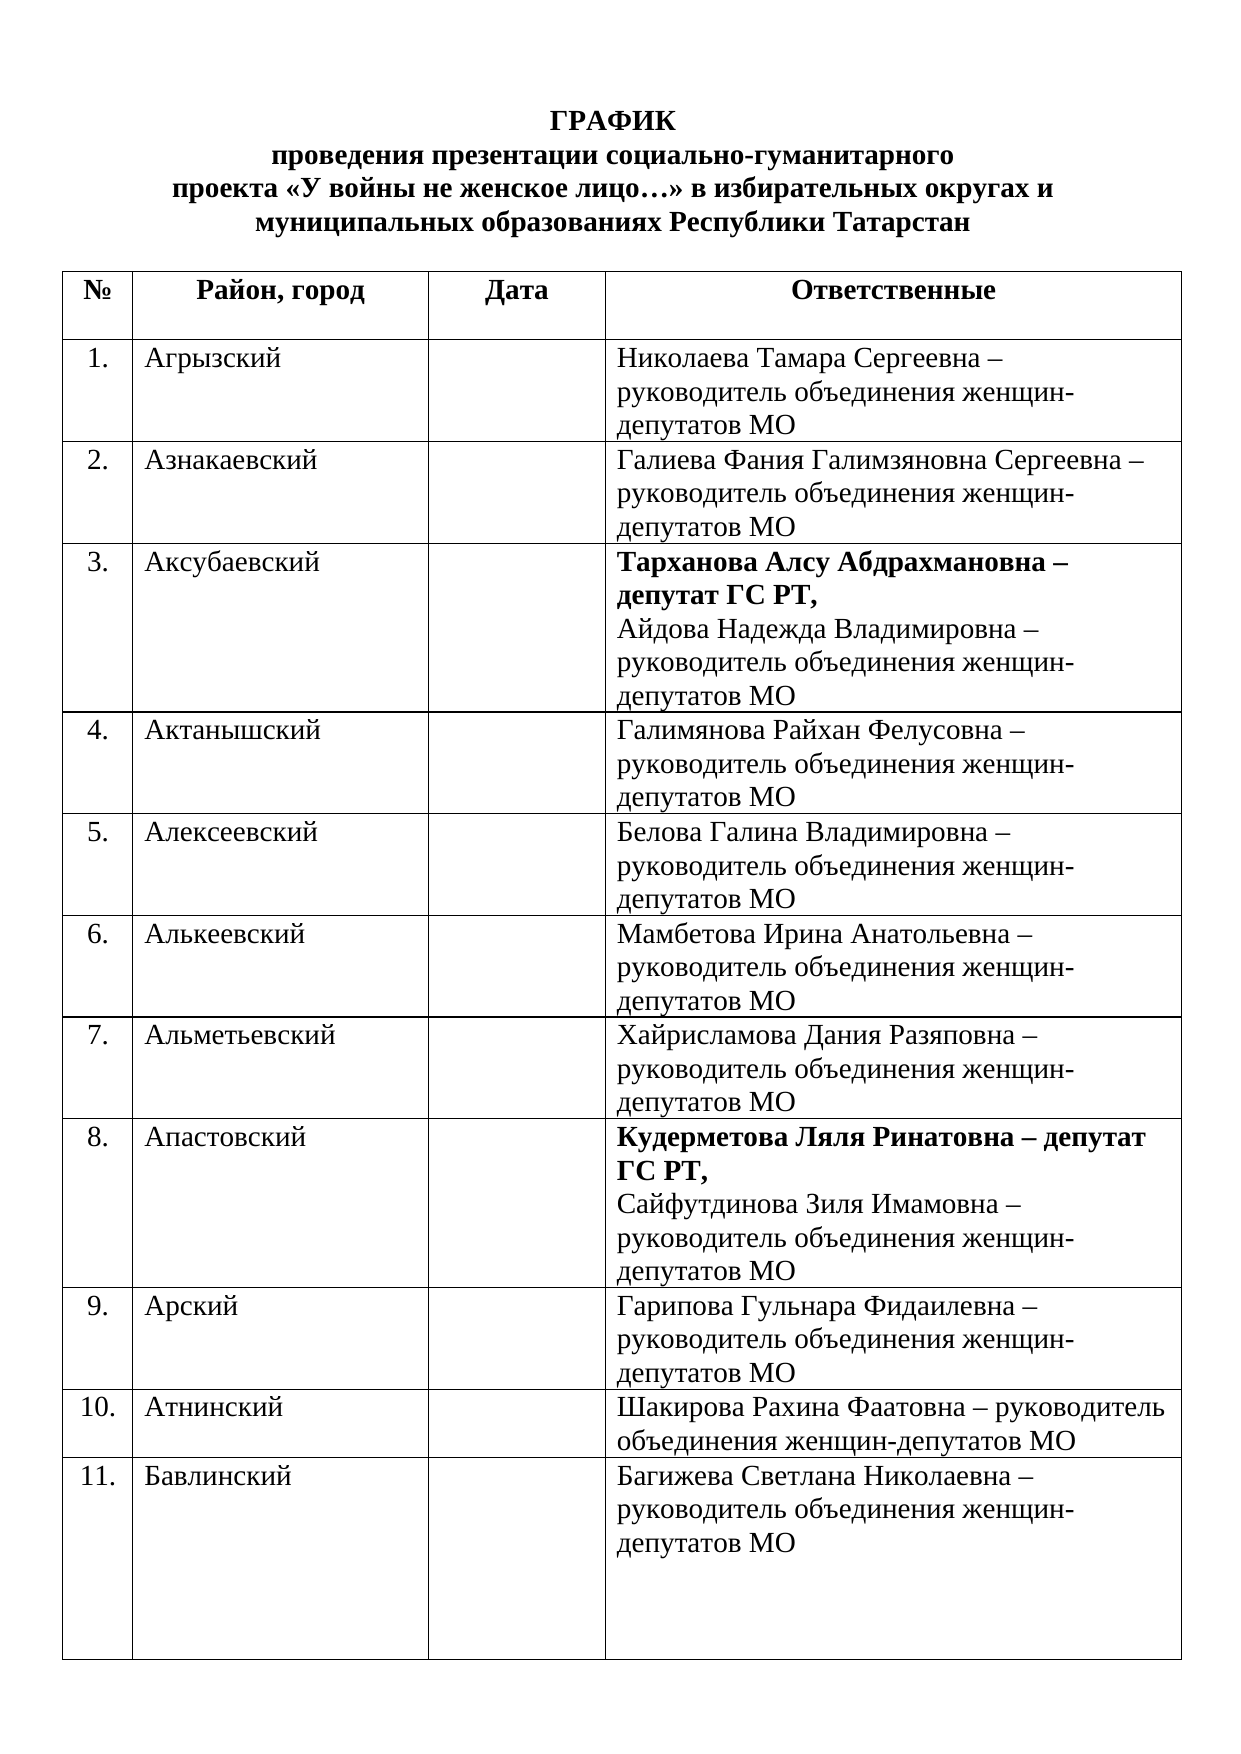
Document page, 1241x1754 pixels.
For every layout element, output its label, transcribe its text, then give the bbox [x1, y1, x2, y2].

table_cell Белова Галина Владимировна – руководитель объединения женщин-депутатов МО [606, 814, 1181, 915]
table_cell Арский [133, 1288, 428, 1388]
table_cell 1. [63, 340, 132, 441]
table_cell 7. [63, 1018, 132, 1118]
table_cell 4. [63, 713, 132, 813]
table_header Район, город [133, 272, 428, 339]
table_cell [429, 340, 605, 441]
table_cell Тарханова Алсу Абдрахмановна – депутат ГС РТ, Айдова Надежда Владимировна –руководитель объединения женщин-депутатов МО [606, 544, 1181, 711]
table_cell Багижева Светлана Николаевна –руководитель объединения женщин-депутатов МО [606, 1458, 1181, 1659]
table_cell 10. [63, 1390, 132, 1457]
text проекта «У войны не женское лицо…» в избирательных округах и муниципальных образованиях Республики Татарстан [74, 171, 1152, 238]
table_cell [429, 1390, 605, 1457]
table_cell 8. [63, 1119, 132, 1287]
table_cell Кудерметова Ляля Ринатовна – депутат ГС РТ, Сайфутдинова Зиля Имамовна – руководитель объединения женщин-депутатов МО [606, 1119, 1181, 1287]
table_cell Актанышский [133, 713, 428, 813]
table_cell Алькеевский [133, 916, 428, 1016]
table_cell 11. [63, 1458, 132, 1659]
table_cell 2. [63, 442, 132, 543]
table_cell 9. [63, 1288, 132, 1388]
table_cell Николаева Тамара Сергеевна – руководитель объединения женщин-депутатов МО [606, 340, 1181, 441]
table_cell [429, 1458, 605, 1659]
table_cell Алексеевский [133, 814, 428, 915]
table_cell Азнакаевский [133, 442, 428, 543]
table_cell [429, 814, 605, 915]
text проведения презентации социально-гуманитарного [74, 137, 1152, 171]
table_header Дата [429, 272, 605, 339]
table_cell [429, 916, 605, 1016]
table_cell Мамбетова Ирина Анатольевна – руководитель объединения женщин-депутатов МО [606, 916, 1181, 1016]
table_cell 5. [63, 814, 132, 915]
table_cell [429, 713, 605, 813]
table_cell Агрызский [133, 340, 428, 441]
table_cell Атнинский [133, 1390, 428, 1457]
table_cell [429, 1119, 605, 1287]
table_cell [429, 442, 605, 543]
table_cell Гарипова Гульнара Фидаилевна – руководитель объединения женщин-депутатов МО [606, 1288, 1181, 1388]
table_cell Галимянова Райхан Фелусовна – руководитель объединения женщин-депутатов МО [606, 713, 1181, 813]
table_cell [429, 544, 605, 711]
table_cell [429, 1288, 605, 1388]
table_cell 6. [63, 916, 132, 1016]
text ГРАФИК [74, 103, 1152, 137]
table_cell [429, 1018, 605, 1118]
table_cell Шакирова Рахина Фаатовна – руководитель объединения женщин-депутатов МО [606, 1390, 1181, 1457]
table_cell Хайрисламова Дания Разяповна – руководитель объединения женщин-депутатов МО [606, 1018, 1181, 1118]
table_header № [63, 272, 132, 339]
table_cell Галиева Фания Галимзяновна Сергеевна – руководитель объединения женщин-депутатов МО [606, 442, 1181, 543]
table_cell Бавлинский [133, 1458, 428, 1659]
table_header Ответственные [606, 272, 1181, 339]
table_cell 3. [63, 544, 132, 711]
table_cell Альметьевский [133, 1018, 428, 1118]
table_cell Апастовский [133, 1119, 428, 1287]
table_cell Аксубаевский [133, 544, 428, 711]
